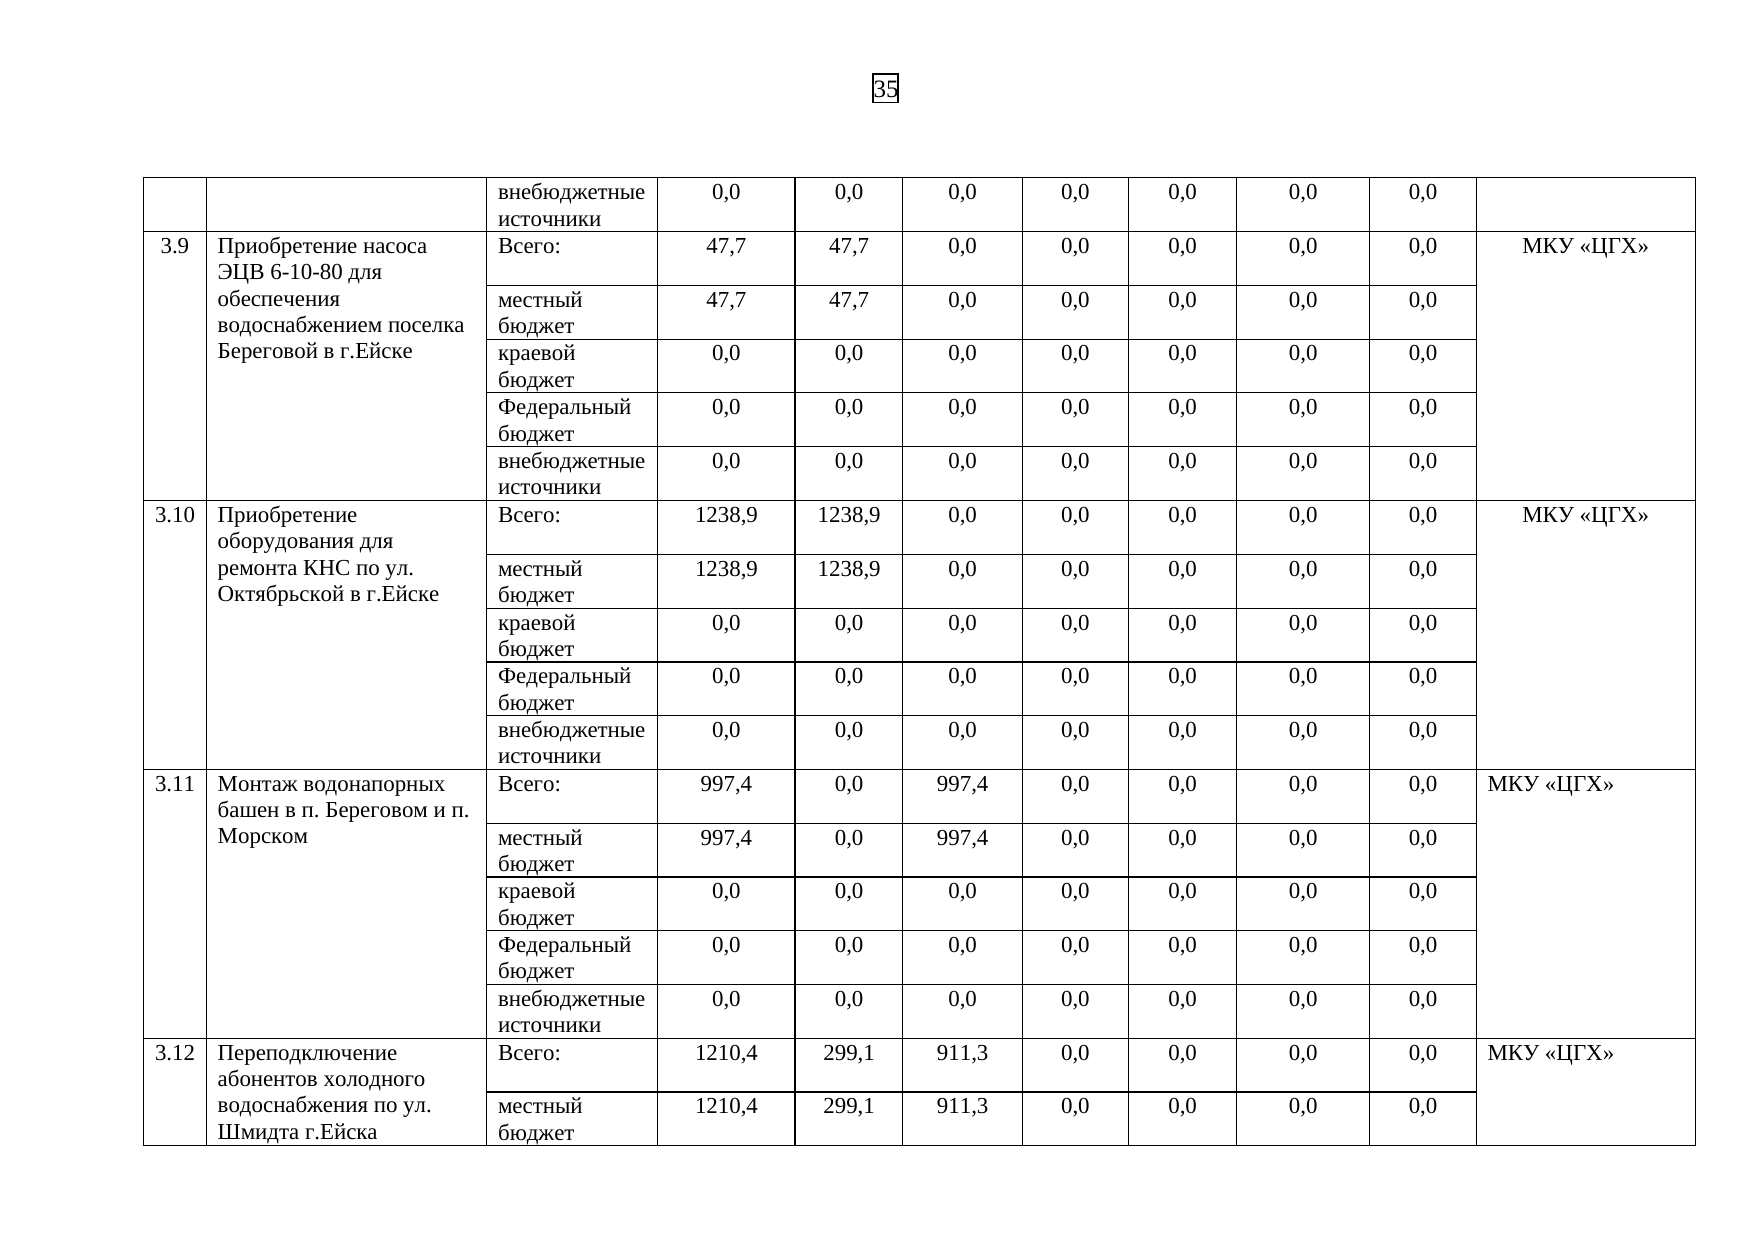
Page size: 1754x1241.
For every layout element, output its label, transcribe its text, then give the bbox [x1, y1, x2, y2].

table_cell 0,0 [1023, 663, 1128, 715]
table_cell 0,0 [1370, 663, 1476, 715]
table_cell 0,0 [903, 985, 1022, 1038]
table_cell 0,0 [1129, 1093, 1236, 1145]
table_cell 0,0 [1237, 609, 1369, 661]
table_cell Приобретение насоса ЭЦВ 6-10-80 для обеспечения водоснабжением поселка Береговой в г.Ейске [207, 232, 486, 500]
table_cell 0,0 [1129, 985, 1236, 1038]
table_cell 0,0 [658, 663, 794, 715]
table_cell 0,0 [1129, 609, 1236, 661]
table_cell Всего: [487, 770, 657, 823]
table_cell 0,0 [903, 716, 1022, 769]
table_cell 0,0 [1370, 770, 1476, 823]
table_cell 0,0 [1023, 1039, 1128, 1091]
table_cell 0,0 [1237, 447, 1369, 500]
table_cell 0,0 [903, 609, 1022, 661]
table_cell 1238,9 [658, 555, 794, 608]
table_cell 0,0 [1129, 716, 1236, 769]
table_cell 0,0 [796, 716, 902, 769]
table_cell 0,0 [796, 824, 902, 876]
table_cell местный бюджет [487, 1093, 657, 1145]
table_cell 0,0 [796, 178, 902, 231]
table_cell 3.10 [144, 501, 206, 769]
table_cell 1210,4 [658, 1093, 794, 1145]
table_cell 997,4 [658, 770, 794, 823]
table_cell 911,3 [903, 1093, 1022, 1145]
table_cell МКУ «ЦГХ» [1477, 501, 1695, 769]
table_cell 997,4 [903, 824, 1022, 876]
table_cell 0,0 [658, 393, 794, 446]
table_cell 0,0 [1370, 1039, 1476, 1091]
table_cell 0,0 [1129, 447, 1236, 500]
table_cell 0,0 [796, 770, 902, 823]
table_cell 911,3 [903, 1039, 1022, 1091]
table_cell 0,0 [1129, 286, 1236, 338]
table_cell 0,0 [1023, 824, 1128, 876]
table_cell краевой бюджет [487, 340, 657, 392]
table_cell 0,0 [903, 663, 1022, 715]
table_cell 0,0 [903, 447, 1022, 500]
table_cell Всего: [487, 232, 657, 285]
table_cell 47,7 [796, 286, 902, 338]
table_cell 0,0 [1023, 931, 1128, 984]
table_cell 0,0 [1129, 232, 1236, 285]
table_cell внебюджетные источники [487, 716, 657, 769]
table_cell 0,0 [1237, 824, 1369, 876]
table_cell внебюджетные источники [487, 178, 657, 231]
table_cell 1238,9 [796, 501, 902, 554]
table_cell 0,0 [1023, 340, 1128, 392]
table_cell 0,0 [903, 878, 1022, 930]
table_cell 299,1 [796, 1039, 902, 1091]
table_cell МКУ «ЦГХ» [1477, 1039, 1695, 1145]
table_cell 0,0 [903, 286, 1022, 338]
table_cell 0,0 [1023, 609, 1128, 661]
table_cell 0,0 [903, 232, 1022, 285]
table_cell 0,0 [796, 931, 902, 984]
table_cell 3.12 [144, 1039, 206, 1145]
table_cell 0,0 [658, 178, 794, 231]
table_cell 0,0 [903, 501, 1022, 554]
table_cell 0,0 [1129, 878, 1236, 930]
table_cell Федеральный бюджет [487, 663, 657, 715]
table_cell 0,0 [1370, 824, 1476, 876]
table_cell 0,0 [658, 985, 794, 1038]
table_cell 0,0 [658, 878, 794, 930]
table_cell 0,0 [1370, 555, 1476, 608]
table_cell 0,0 [1370, 985, 1476, 1038]
table_cell 0,0 [658, 931, 794, 984]
table_cell 0,0 [1023, 878, 1128, 930]
table_cell 0,0 [1237, 232, 1369, 285]
table_cell Монтаж водонапорных башен в п. Береговом и п. Морском [207, 770, 486, 1038]
table_cell 0,0 [1023, 716, 1128, 769]
table_cell 0,0 [796, 985, 902, 1038]
table_cell 0,0 [1129, 1039, 1236, 1091]
table_cell внебюджетные источники [487, 447, 657, 500]
table_cell Всего: [487, 1039, 657, 1091]
table_cell 0,0 [1023, 501, 1128, 554]
table_cell 0,0 [1370, 716, 1476, 769]
table_cell 0,0 [1370, 501, 1476, 554]
table_cell 0,0 [903, 393, 1022, 446]
table_cell 0,0 [796, 609, 902, 661]
table_cell 0,0 [796, 447, 902, 500]
table_cell 0,0 [1237, 555, 1369, 608]
table_cell 0,0 [1237, 985, 1369, 1038]
table_cell 0,0 [1129, 663, 1236, 715]
table_cell 0,0 [1129, 770, 1236, 823]
table_cell краевой бюджет [487, 878, 657, 930]
table_cell 299,1 [796, 1093, 902, 1145]
table_cell 0,0 [1237, 716, 1369, 769]
table_cell Переподключение абонентов холодного водоснабжения по ул. Шмидта г.Ейска [207, 1039, 486, 1145]
table_cell 0,0 [1023, 447, 1128, 500]
table_cell местный бюджет [487, 555, 657, 608]
table_cell 0,0 [903, 340, 1022, 392]
table_cell 997,4 [903, 770, 1022, 823]
table_cell 0,0 [1237, 1093, 1369, 1145]
table_cell Федеральный бюджет [487, 931, 657, 984]
table_cell Федеральный бюджет [487, 393, 657, 446]
table_cell Приобретение оборудования для ремонта КНС по ул. Октябрьской в г.Ейске [207, 501, 486, 769]
table_cell 0,0 [1023, 770, 1128, 823]
table_cell 0,0 [1370, 178, 1476, 231]
table_cell 0,0 [1370, 340, 1476, 392]
table_cell 0,0 [1023, 286, 1128, 338]
table_cell 0,0 [1237, 393, 1369, 446]
table_cell 0,0 [1370, 878, 1476, 930]
table_cell 0,0 [796, 340, 902, 392]
table_cell 0,0 [903, 178, 1022, 231]
table_cell 0,0 [796, 663, 902, 715]
table_cell 997,4 [658, 824, 794, 876]
table_cell внебюджетные источники [487, 985, 657, 1038]
table_cell 47,7 [658, 286, 794, 338]
table_cell 0,0 [1370, 609, 1476, 661]
table_cell 0,0 [1237, 178, 1369, 231]
table_cell 3.11 [144, 770, 206, 1038]
table_cell 0,0 [658, 447, 794, 500]
table_cell 0,0 [658, 609, 794, 661]
table_cell 3.9 [144, 232, 206, 500]
table_cell 0,0 [1129, 501, 1236, 554]
table_cell 1238,9 [796, 555, 902, 608]
table_cell 0,0 [1129, 340, 1236, 392]
table_cell 0,0 [1237, 1039, 1369, 1091]
table_cell 0,0 [1370, 286, 1476, 338]
table_cell 0,0 [1129, 931, 1236, 984]
table_cell 0,0 [1237, 770, 1369, 823]
table_cell МКУ «ЦГХ» [1477, 770, 1695, 1038]
table_cell 0,0 [1237, 663, 1369, 715]
table_cell 0,0 [1129, 393, 1236, 446]
table_cell 0,0 [1129, 555, 1236, 608]
table_cell МКУ «ЦГХ» [1477, 232, 1695, 500]
table_cell 0,0 [796, 393, 902, 446]
table_cell 0,0 [1370, 931, 1476, 984]
table_cell 1210,4 [658, 1039, 794, 1091]
table_cell 0,0 [1023, 555, 1128, 608]
table_cell 0,0 [658, 340, 794, 392]
table_cell 47,7 [658, 232, 794, 285]
table_cell 0,0 [1237, 931, 1369, 984]
table_cell местный бюджет [487, 824, 657, 876]
table_cell 0,0 [1237, 340, 1369, 392]
table_cell краевой бюджет [487, 609, 657, 661]
table_cell 0,0 [1237, 501, 1369, 554]
table_cell 0,0 [903, 555, 1022, 608]
table_cell 0,0 [903, 931, 1022, 984]
table_cell 0,0 [1023, 232, 1128, 285]
table_cell 0,0 [1370, 232, 1476, 285]
table_cell 0,0 [1023, 1093, 1128, 1145]
table_cell 0,0 [658, 716, 794, 769]
table_cell 1238,9 [658, 501, 794, 554]
table_cell 0,0 [1370, 393, 1476, 446]
table_cell Всего: [487, 501, 657, 554]
table_cell 0,0 [1129, 178, 1236, 231]
table_cell 0,0 [1023, 985, 1128, 1038]
table_cell 0,0 [1237, 286, 1369, 338]
table_cell 47,7 [796, 232, 902, 285]
table_cell 0,0 [1023, 393, 1128, 446]
table_cell местный бюджет [487, 286, 657, 338]
table_cell 0,0 [1370, 1093, 1476, 1145]
table_cell 0,0 [796, 878, 902, 930]
table_cell 0,0 [1370, 447, 1476, 500]
table_cell 0,0 [1023, 178, 1128, 231]
table_cell 0,0 [1237, 878, 1369, 930]
table_cell 0,0 [1129, 824, 1236, 876]
